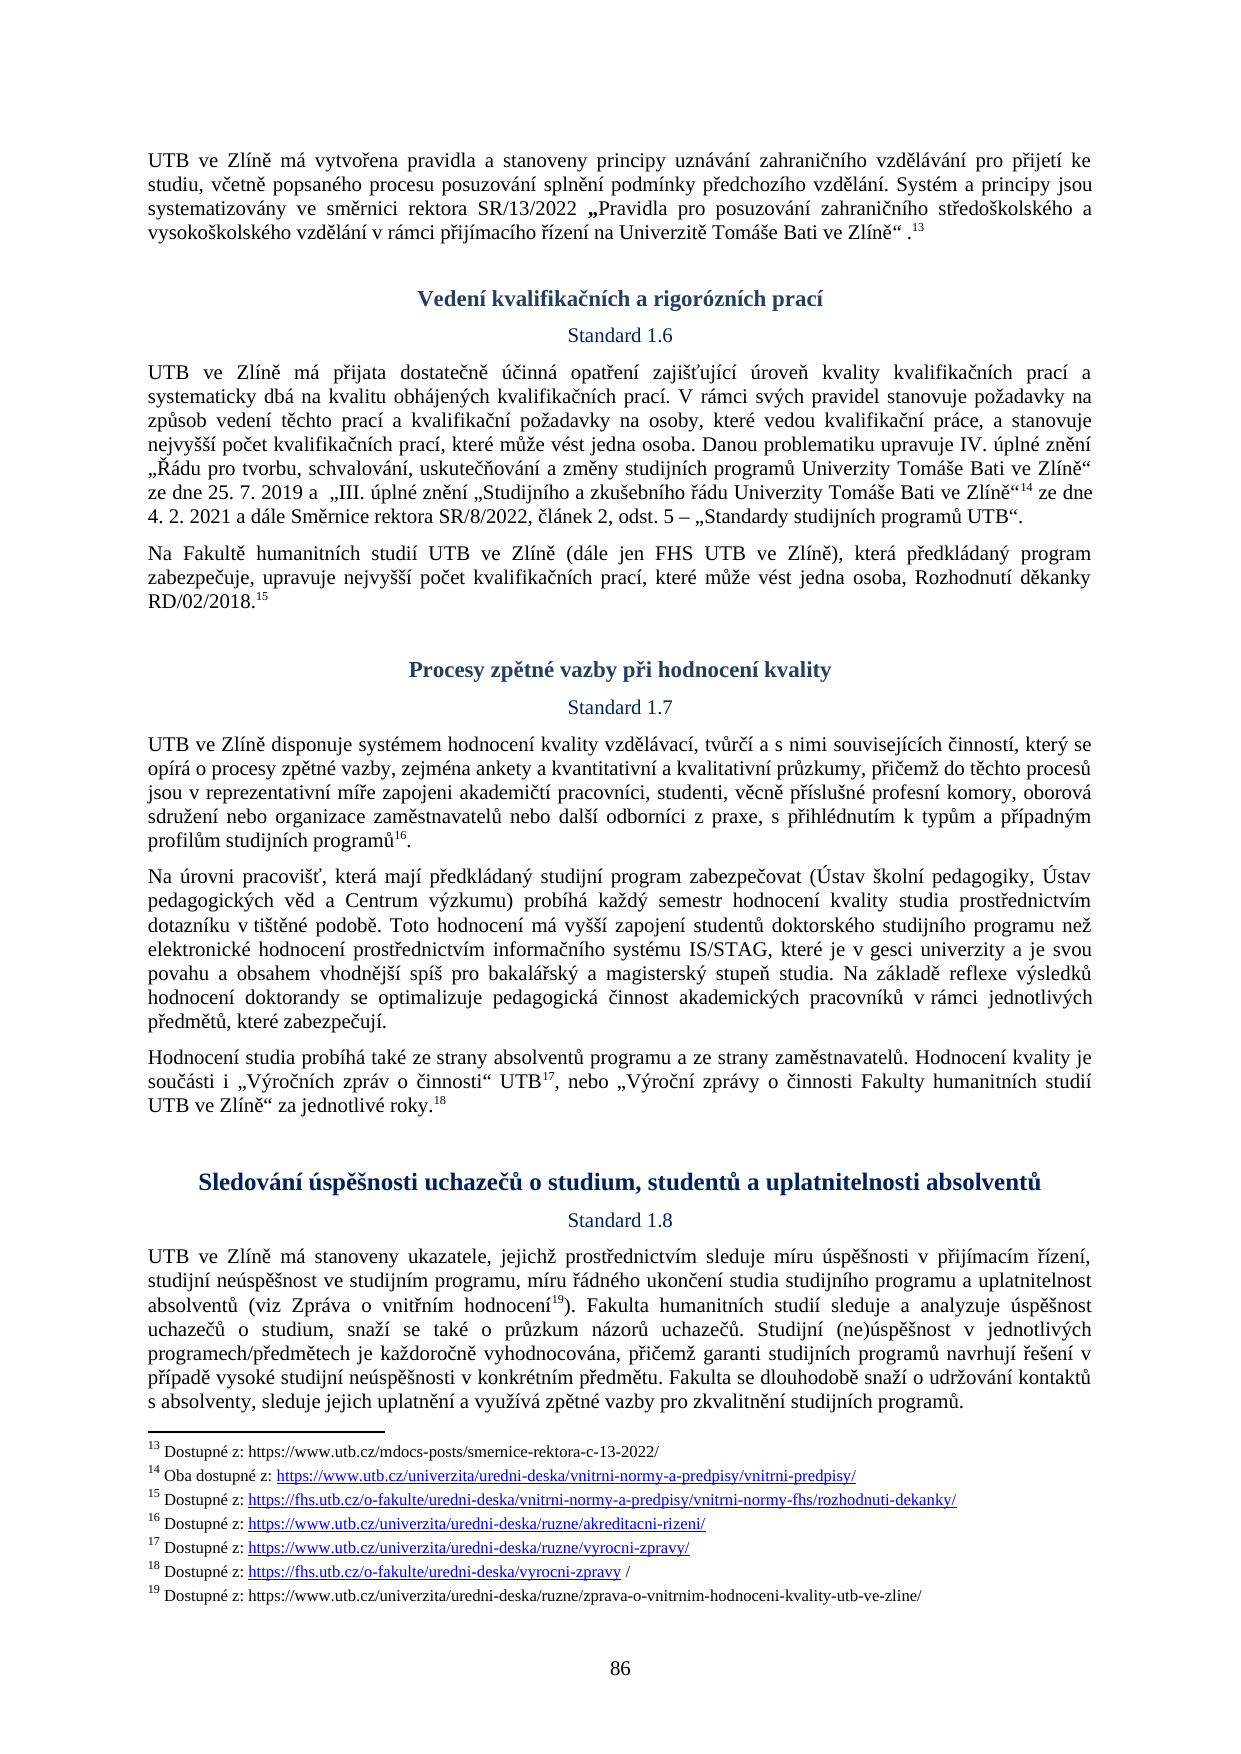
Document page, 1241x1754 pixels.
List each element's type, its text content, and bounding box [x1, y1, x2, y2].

text Standard 1.7 [148, 695, 1093, 719]
text Hodnocení studia probíhá také ze strany absolventů programu a ze strany zaměstnavatelů. Hodnocení kvality je součásti i „Výročních zpráv o činnosti“ UTB, nebo „Výroční zprávy o činnosti Fakulty humanitních studií UTB ve Zlíně“ za jednotlivé roky. [148, 1045, 1093, 1117]
subtitle Vedení kvalifikačních a rigorózních prací [148, 284, 1093, 311]
text Na Fakultě humanitních studií UTB ve Zlíně (dále jen FHS UTB ve Zlíně), která předkládaný program zabezpečuje, upravuje nejvyšší počet kvalifikačních prací, které může vést jedna osoba, Rozhodnutí děkanky RD/02/2018. [148, 541, 1093, 613]
text Standard 1.8 [148, 1208, 1093, 1232]
subtitle Procesy zpětné vazby při hodnocení kvality [148, 656, 1093, 682]
text UTB ve Zlíně disponuje systémem hodnocení kvality vzdělávací, tvůrčí a s nimi souvisejících činností, který se opírá o procesy zpětné vazby, zejména ankety a kvantitativní a kvalitativní průzkumy, přičemž do těchto procesů jsou v reprezentativní míře zapojeni akademičtí pracovníci, studenti, věcně příslušné profesní komory, oborová sdružení nebo organizace zaměstnavatelů nebo další odborníci z praxe, s přihlédnutím k typům a případným profilům studijních programů. [148, 732, 1093, 852]
text Sledování úspěšnosti uchazečů o studium, studentů a uplatnitelnosti absolventů [148, 1167, 1093, 1195]
text Standard 1.6 [148, 323, 1093, 347]
text UTB ve Zlíně má stanoveny ukazatele, jejichž prostřednictvím sleduje míru úspěšnosti v přijímacím řízení, studijní neúspěšnost ve studijním programu, míru řádného ukončení studia studijního programu a uplatnitelnost absolventů (viz Zpráva o vnitřním hodnocení). Fakulta humanitních studií sleduje a analyzuje úspěšnost uchazečů o studium, snaží se také o průzkum názorů uchazečů. Studijní (ne)úspěšnost v jednotlivých programech/předmětech je každoročně vyhodnocována, přičemž garanti studijních programů navrhují řešení v případě vysoké studijní neúspěšnosti v konkrétním předmětu. Fakulta se dlouhodobě snaží o udržování kontaktů s absolventy, sleduje jejich uplatnění a využívá zpětné vazby pro zkvalitnění studijních programů. [148, 1244, 1093, 1413]
text UTB ve Zlíně má přijata dostatečně účinná opatření zajišťující úroveň kvality kvalifikačních prací a systematicky dbá na kvalitu obhájených kvalifikačních prací. V rámci svých pravidel stanovuje požadavky na způsob vedení těchto prací a kvalifikační požadavky na osoby, které vedou kvalifikační práce, a stanovuje nejvyšší počet kvalifikačních prací, které může vést jedna osoba. Danou problematiku upravuje IV. úplné znění „Řádu pro tvorbu, schvalování, uskutečňování a změny studijních programů Univerzity Tomáše Bati ve Zlíně“ ze dne 25. 7. 2019 a „III. úplné znění „Studijního a zkušebního řádu Univerzity Tomáše Bati ve Zlíně“ ze dne 4. 2. 2021 a dále Směrnice rektora SR/8/2022, článek 2, odst. 5 – „Standardy studijních programů UTB“. [148, 360, 1093, 528]
text Na úrovni pracovišť, která mají předkládaný studijní program zabezpečovat (Ústav školní pedagogiky, Ústav pedagogických věd a Centrum výzkumu) probíhá každý semestr hodnocení kvality studia prostřednictvím dotazníku v tištěné podobě. Toto hodnocení má vyšší zapojení studentů doktorského studijního programu než elektronické hodnocení prostřednictvím informačního systému IS/STAG, které je v gesci univerzity a je svou povahu a obsahem vhodnější spíš pro bakalářský a magisterský stupeň studia. Na základě reflexe výsledků hodnocení doktorandy se optimalizuje pedagogická činnost akademických pracovníků v rámci jednotlivých předmětů, které zabezpečují. [148, 864, 1093, 1033]
text UTB ve Zlíně má vytvořena pravidla a stanoveny principy uznávání zahraničního vzdělávání pro přijetí ke studiu, včetně popsaného procesu posuzování splnění podmínky předchozího vzdělání. Systém a principy jsou systematizovány ve směrnici rektora SR/13/2022 „Pravidla pro posuzování zahraničního středoškolského a vysokoškolského vzdělání v rámci přijímacího řízení na Univerzitě Tomáše Bati ve Zlíně“ . [148, 148, 1093, 244]
